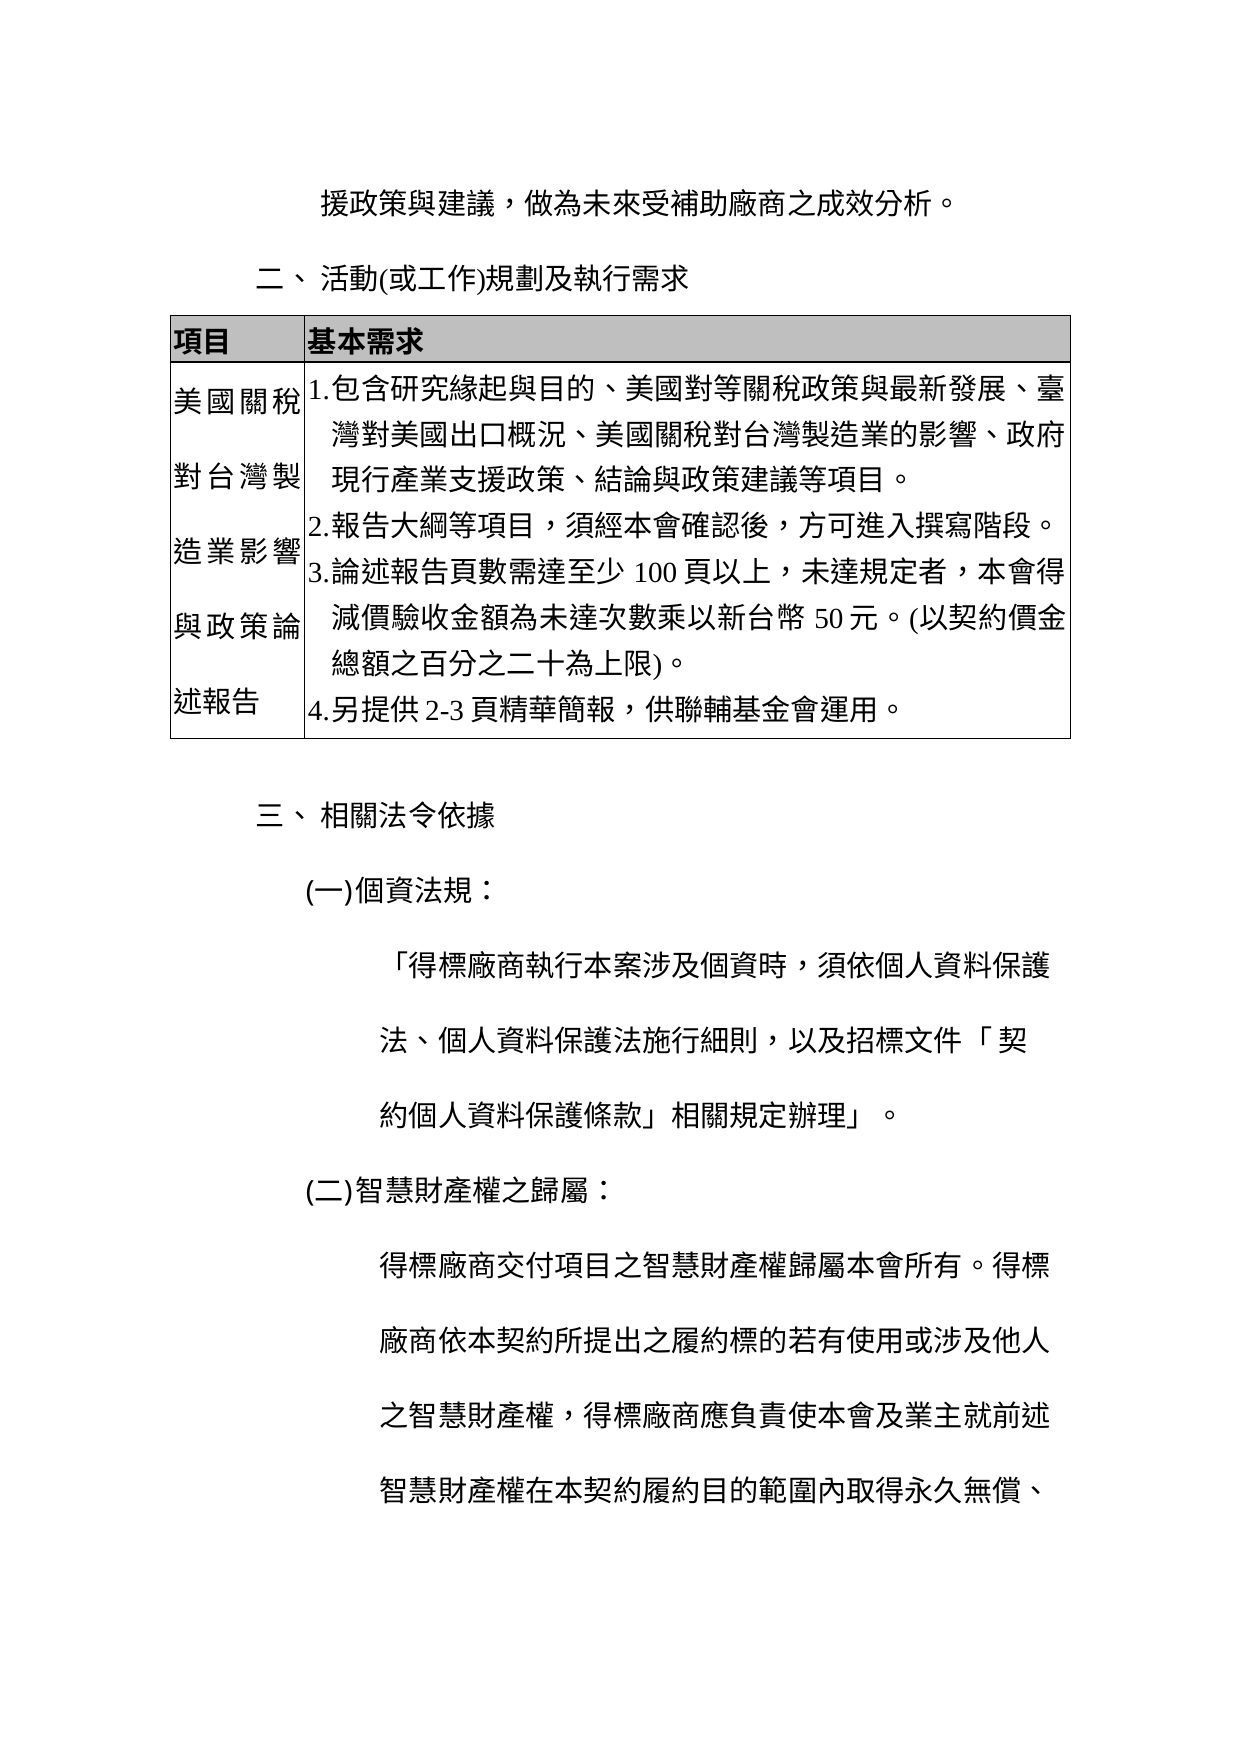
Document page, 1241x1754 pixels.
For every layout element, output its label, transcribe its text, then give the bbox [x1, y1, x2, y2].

text 「得標廠商執行本案涉及個資時，須依個人資料保護法、個人資料保護法施行細則，以及招標文件「 契約個人資料保護條款」相關規定辦理」。 [379, 926, 1053, 1151]
table_header 項目 [171, 316, 304, 361]
list 智慧財產權之歸屬： [306, 1151, 1053, 1226]
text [379, 1226, 1053, 1526]
table_cell 包含研究緣起與目的、美國對等關稅政策與最新發展、臺灣對美國出口概況、美國關稅對台灣製造業的影響、政府現行產業支援政策、結論與政策建議等項目。 報告大綱等項目，須經本會確認後，方可進入撰寫階段。 論述報告頁數需達至少100頁以上，未達規定者，本會得減價驗收金額為未達次數乘以新台幣 50元。(以契約價金總額之百分之二十為上限)。 另提供2-3頁精華簡報，供聯輔基金會運用。 [305, 363, 1070, 737]
list 相關法令依據 [256, 776, 1053, 851]
table_header 基本需求 [305, 316, 1070, 361]
table_cell 美國關稅對台灣製造業影響與政策論述報告 [171, 363, 304, 737]
list 活動(或工作)規劃及執行需求 [256, 239, 1053, 314]
list 個資法規： [306, 851, 1053, 926]
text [320, 164, 1053, 239]
